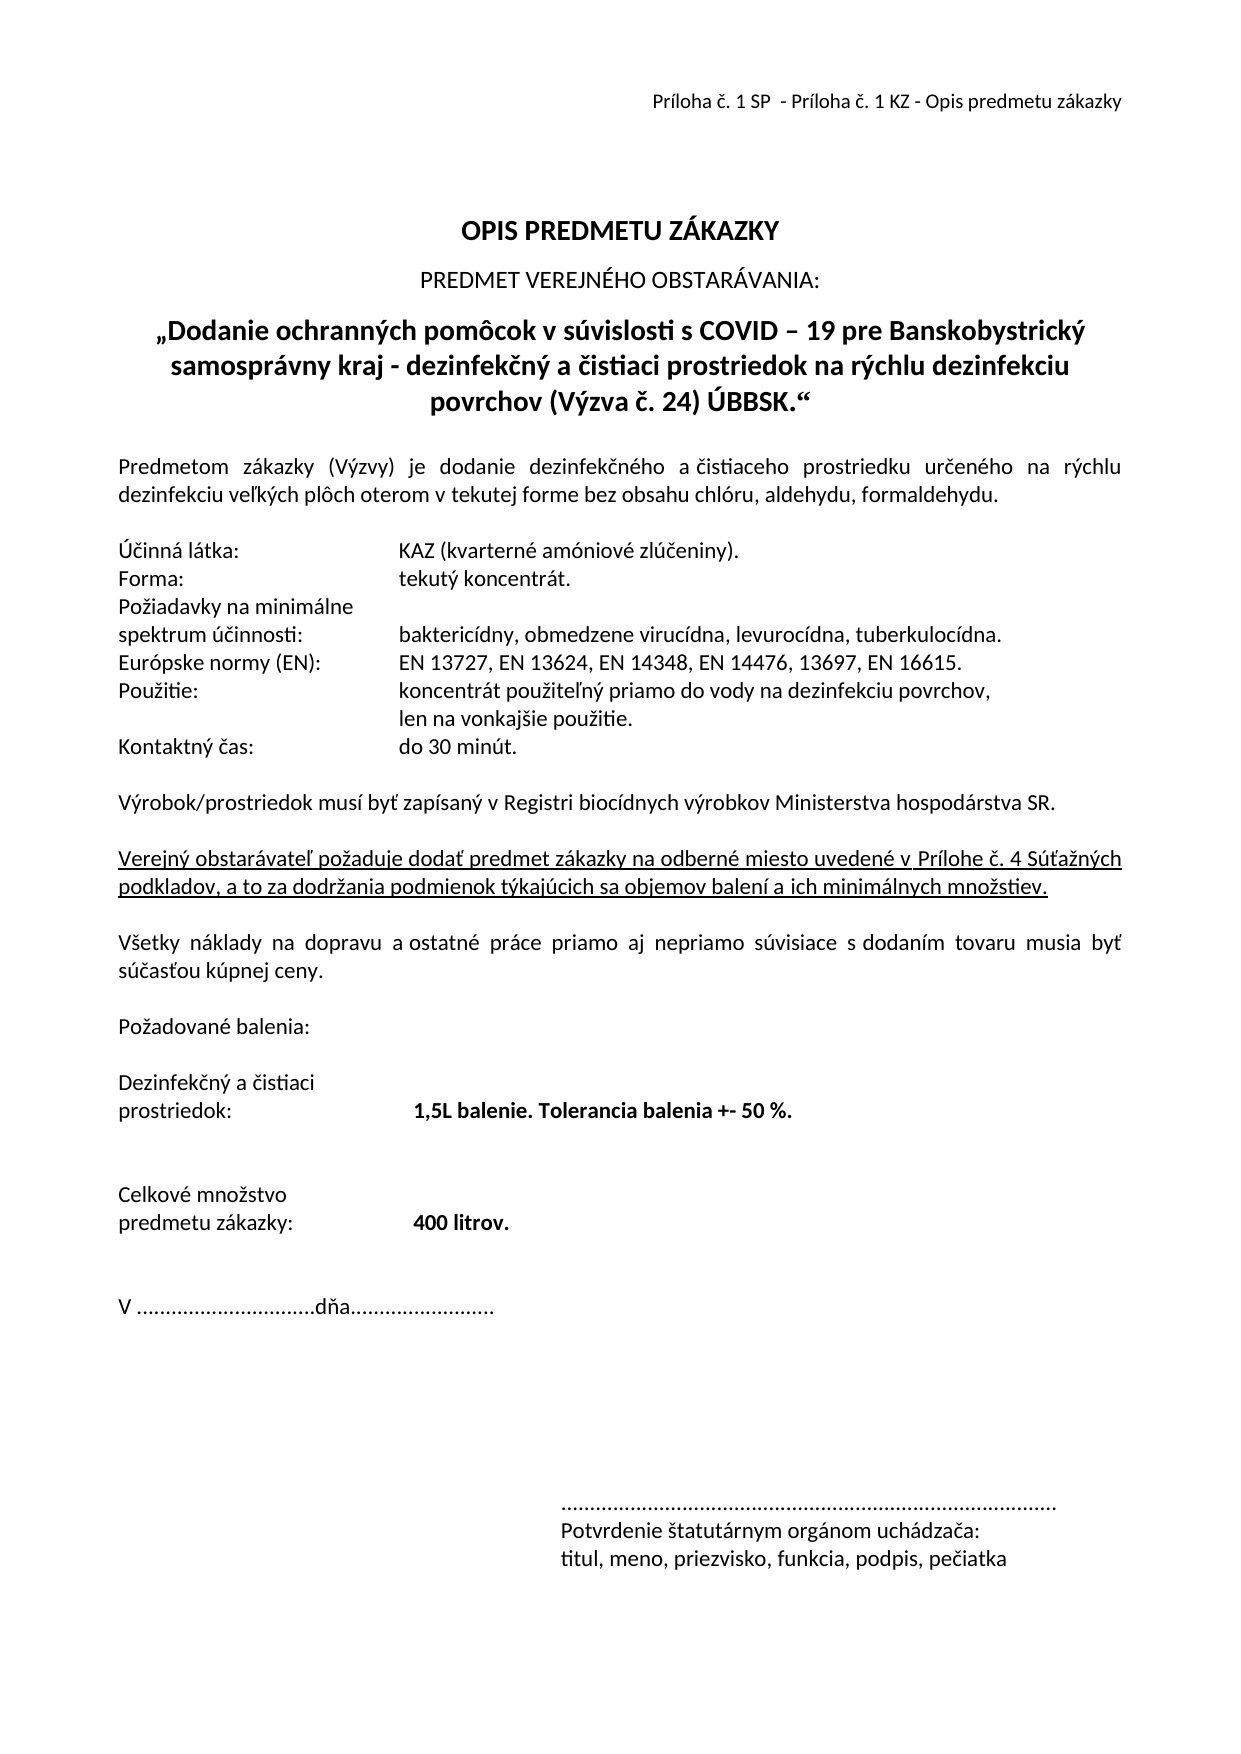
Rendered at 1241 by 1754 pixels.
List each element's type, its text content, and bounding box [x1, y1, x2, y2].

text Kontaktný čas: do 30 minút. [118, 732, 1122, 760]
text prostriedok: 1,5L balenie. Tolerancia balenia +- 50 %. [118, 1096, 1122, 1124]
text predmetu zákazky: 400 litrov. [118, 1208, 1122, 1236]
text PREDMET VEREJNÉHO OBSTARÁVANIA: [118, 265, 1122, 295]
text Verejný obstarávateľ požaduje dodať predmet zákazky na odberné miesto uvedené v Prílohe č. 4 Súťažných podkladov, a to za dodržania podmienok týkajúcich sa objemov balení a ich minimálnych množstiev. [118, 844, 1122, 868]
text len na vonkajšie použitie. [118, 704, 1122, 732]
text Verejný obstarávateľ požaduje dodať predmet zákazky na odberné miesto uvedené v Prílohe č. 4 Súťažných podkladov, a to za dodržania podmienok týkajúcich sa objemov balení a ich minimálnych množstiev. [118, 869, 1122, 900]
text Dezinfekčný a čistiaci [118, 1068, 1122, 1096]
text ...................................................................................... [487, 1488, 1122, 1517]
text Potvrdenie štatutárnym orgánom uchádzača: [118, 1517, 1122, 1544]
text Celkové množstvo [118, 1180, 1122, 1208]
text „Dodanie ochranných pomôcok v súvislosti s COVID – 19 pre Banskobystrický samosprávny kraj - dezinfekčný a čistiaci prostriedok na rýchlu dezinfekciu povrchov (Výzva č. 24) ÚBBSK.“ [118, 312, 1122, 419]
text spektrum účinnosti: baktericídny, obmedzene virucídna, levurocídna, tuberkulocídna. [118, 620, 1122, 648]
text titul, meno, priezvisko, funkcia, podpis, pečiatka [487, 1544, 1122, 1573]
text Forma: tekutý koncentrát. [118, 564, 1122, 592]
text Účinná látka: KAZ (kvarterné amóniové zlúčeniny). [118, 536, 1122, 564]
text Požiadavky na minimálne [118, 592, 1122, 620]
text Predmetom zákazky (Výzvy) je dodanie dezinfekčného a čistiaceho prostriedku určeného na rýchlu dezinfekciu veľkých plôch oterom v tekutej forme bez obsahu chlóru, aldehydu, formaldehydu. [118, 452, 1122, 508]
text OPIS PREDMETU ZÁKAZKY [118, 212, 1122, 248]
text Európske normy (EN): EN 13727, EN 13624, EN 14348, EN 14476, 13697, EN 16615. [118, 648, 1122, 676]
text Výrobok/prostriedok musí byť zapísaný v Registri biocídnych výrobkov Ministerstva hospodárstva SR. [118, 788, 1122, 816]
text Použitie: koncentrát použiteľný priamo do vody na dezinfekciu povrchov, [118, 676, 1122, 704]
text Všetky náklady na dopravu a ostatné práce priamo aj nepriamo súvisiace s dodaním tovaru musia byť súčasťou kúpnej ceny. [118, 928, 1122, 984]
text V ...............................dňa......................... [118, 1292, 1122, 1320]
text Požadované balenia: [118, 1012, 1122, 1040]
